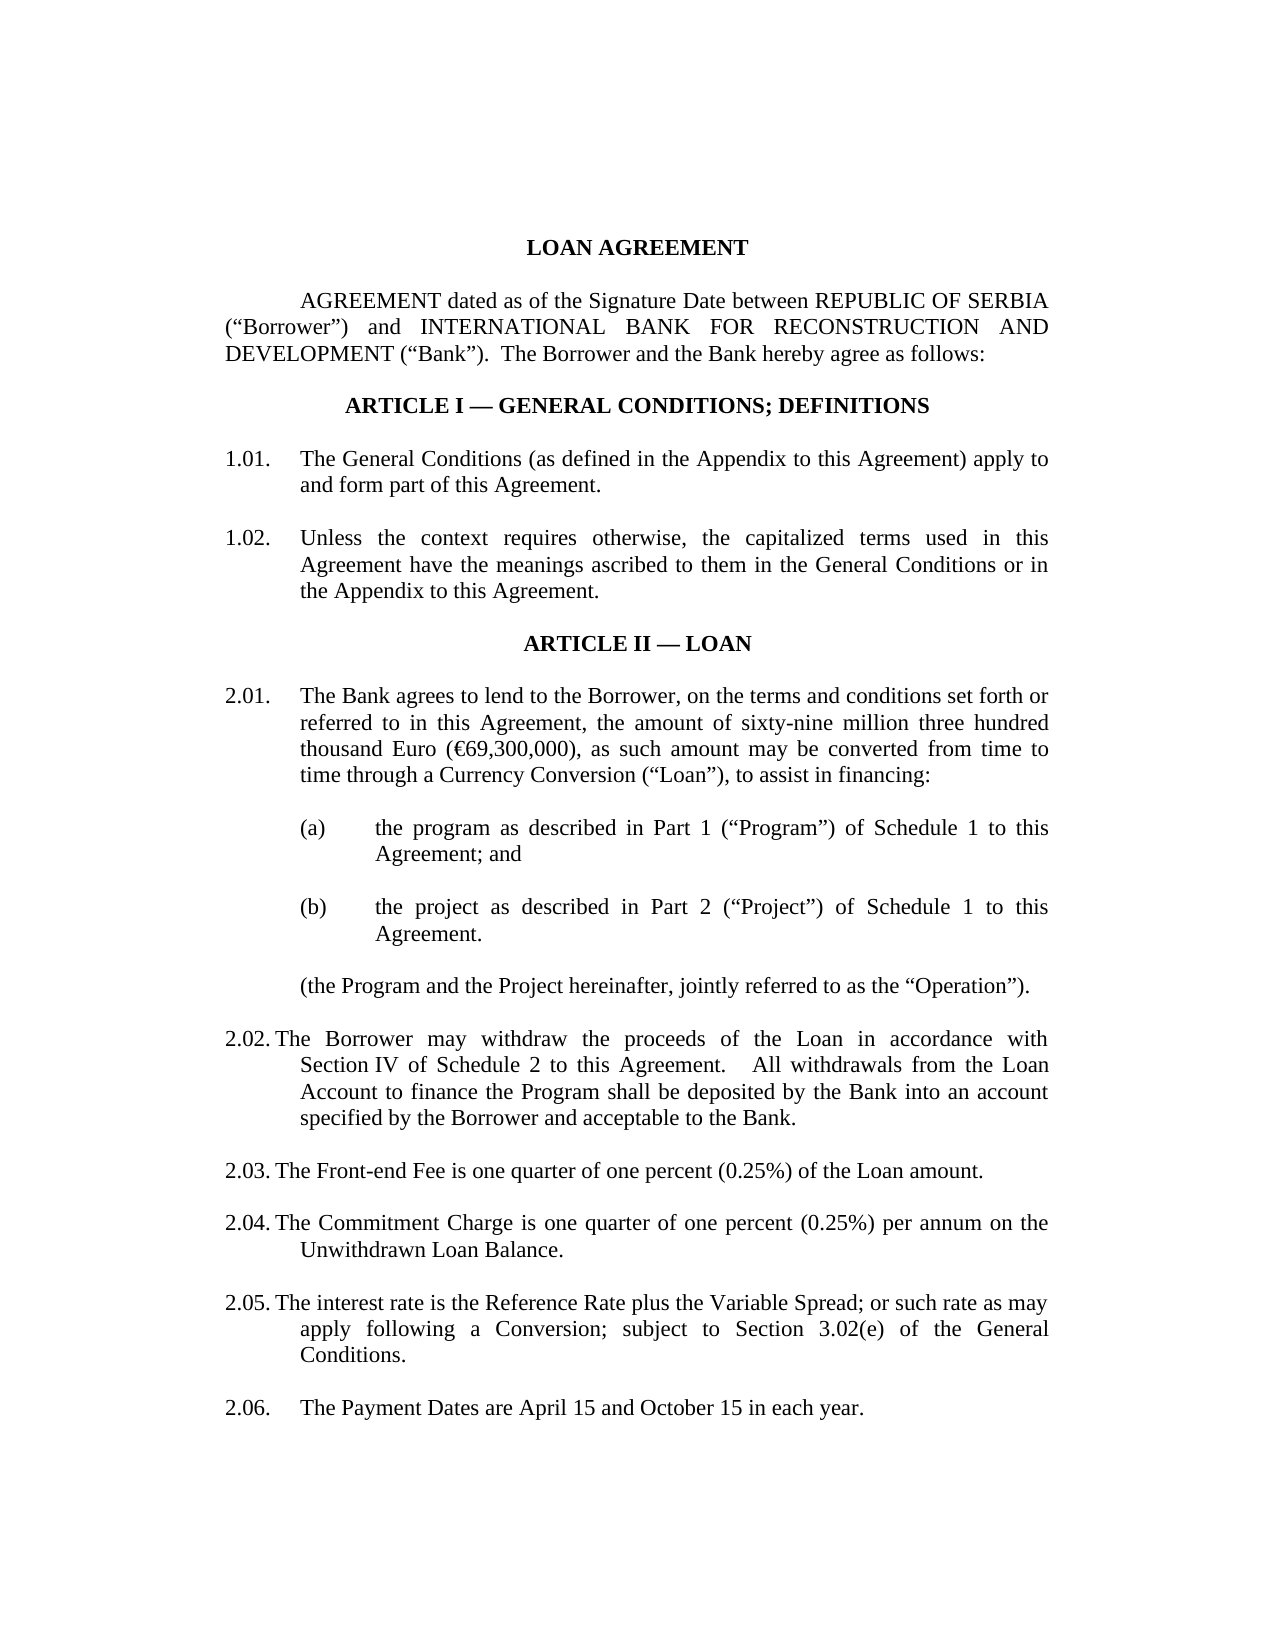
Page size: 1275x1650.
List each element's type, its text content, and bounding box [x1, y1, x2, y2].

list The Front-end Fee is one quarter of one percent (0.25%) of the Loan amount. [225, 1157, 1050, 1183]
text (the Program and the Project hereinafter, jointly referred to as the “Operation”). [300, 972, 1050, 999]
text ARTICLE II — LOAN [225, 630, 1050, 656]
list the project as described in Part 2 (“Project”) of Schedule 1 to this Agreement. [300, 893, 1050, 946]
list the program as described in Part 1 (“Program”) of Schedule 1 to this Agreement; and [300, 814, 1050, 867]
list The interest rate is the Reference Rate plus the Variable Spread; or such rate as may apply following a Conversion; subject to Section 3.02(e) of the General Conditions. [225, 1288, 1050, 1368]
title LOAN AGREEMENT [225, 234, 1050, 261]
list The General Conditions (as defined in the Appendix to this Agreement) apply to and form part of this Agreement. [225, 445, 1050, 498]
text 2.06. The Payment Dates are April 15 and October 15 in each year. [225, 1394, 1050, 1420]
list The Commitment Charge is one quarter of one percent (0.25%) per annum on the Unwithdrawn Loan Balance. [225, 1209, 1050, 1262]
list The Borrower may withdraw the proceeds of the Loan in accordance with Section IV of Schedule 2 to this Agreement. All withdrawals from the Loan Account to finance the Program shall be deposited by the Bank into an account specified by the Borrower and acceptable to the Bank. [225, 1025, 1050, 1130]
text 2.01. The Bank agrees to lend to the Borrower, on the terms and conditions set forth or referred to in this Agreement, the amount of sixty-nine million three hundred thousand Euro (€69,300,000), as such amount may be converted from time to time through a Currency Conversion (“Loan”), to assist in financing: [225, 682, 1050, 788]
text AGREEMENT dated as of the Signature Date between REPUBLIC OF SERBIA (“Borrower”) and INTERNATIONAL BANK FOR RECONSTRUCTION AND DEVELOPMENT (“Bank”). The Borrower and the Bank hereby agree as follows: [225, 287, 1050, 366]
subtitle ARTICLE I — GENERAL CONDITIONS; DEFINITIONS [225, 392, 1050, 419]
list Unless the context requires otherwise, the capitalized terms used in this Agreement have the meanings ascribed to them in the General Conditions or in the Appendix to this Agreement. [225, 524, 1050, 603]
